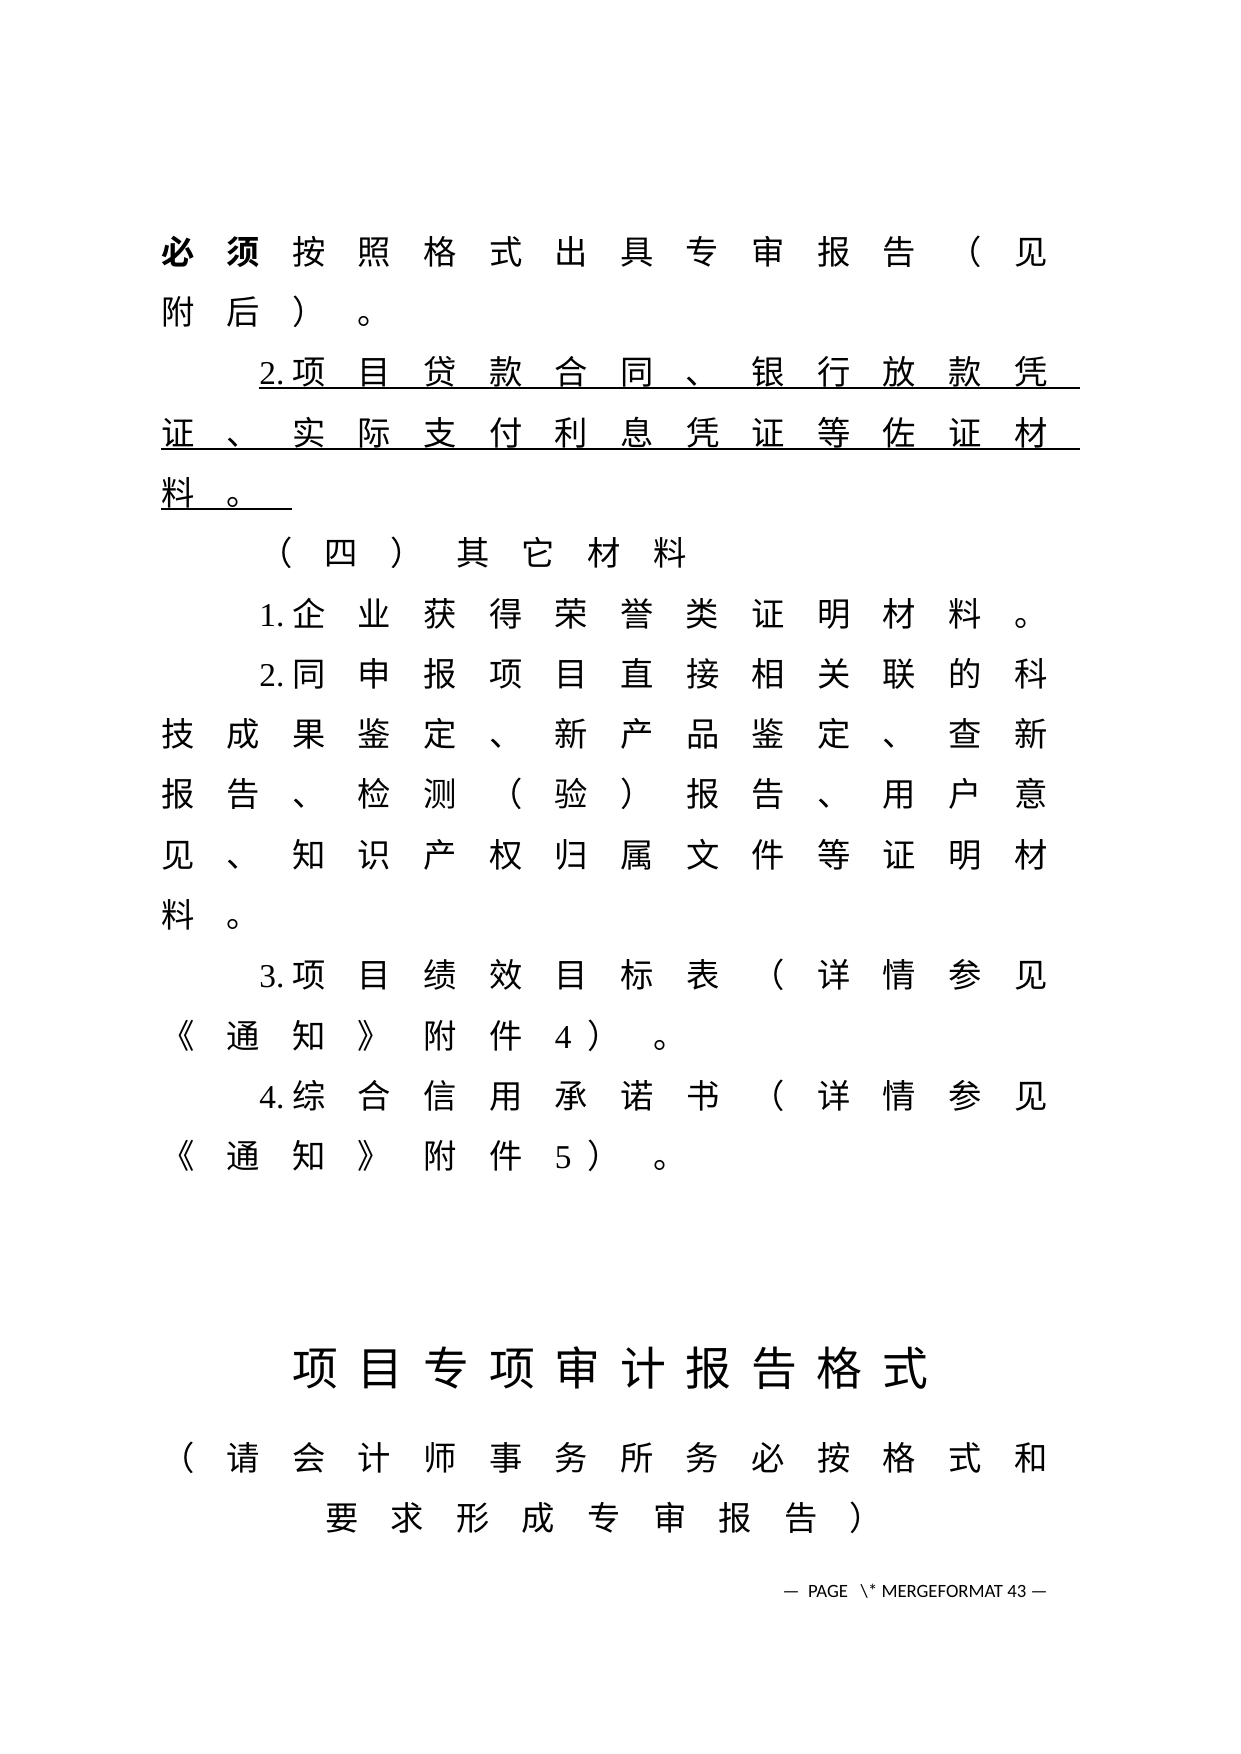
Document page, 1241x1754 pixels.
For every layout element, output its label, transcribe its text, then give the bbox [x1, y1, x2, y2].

text （四）其它材料 [161, 521, 1079, 581]
text 2.项目贷款合同、银行放款凭证、实际支付利息凭证等佐证材料。 [161, 454, 1079, 521]
text 2.同申报项目直接相关联的科技成果鉴定、新产品鉴定、查新报告、检测（验）报告、用户意见、知识产权归属文件等证明材料。 [161, 642, 1079, 943]
text 4.综合信用承诺书（详情参见《通知》附件5）。 [161, 1064, 1079, 1184]
text 项目专项审计报告格式 [161, 1305, 1079, 1426]
text 1.企业获得荣誉类证明材料。 [161, 581, 1079, 642]
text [161, 219, 1079, 340]
text 2.项目贷款合同、银行放款凭证、实际支付利息凭证等佐证材料。 [161, 340, 1079, 406]
text （请会计师事务所务必按格式和要求形成专审报告） [161, 1426, 1079, 1546]
text 3.项目绩效目标表（详情参见《通知》附件4）。 [161, 943, 1079, 1064]
